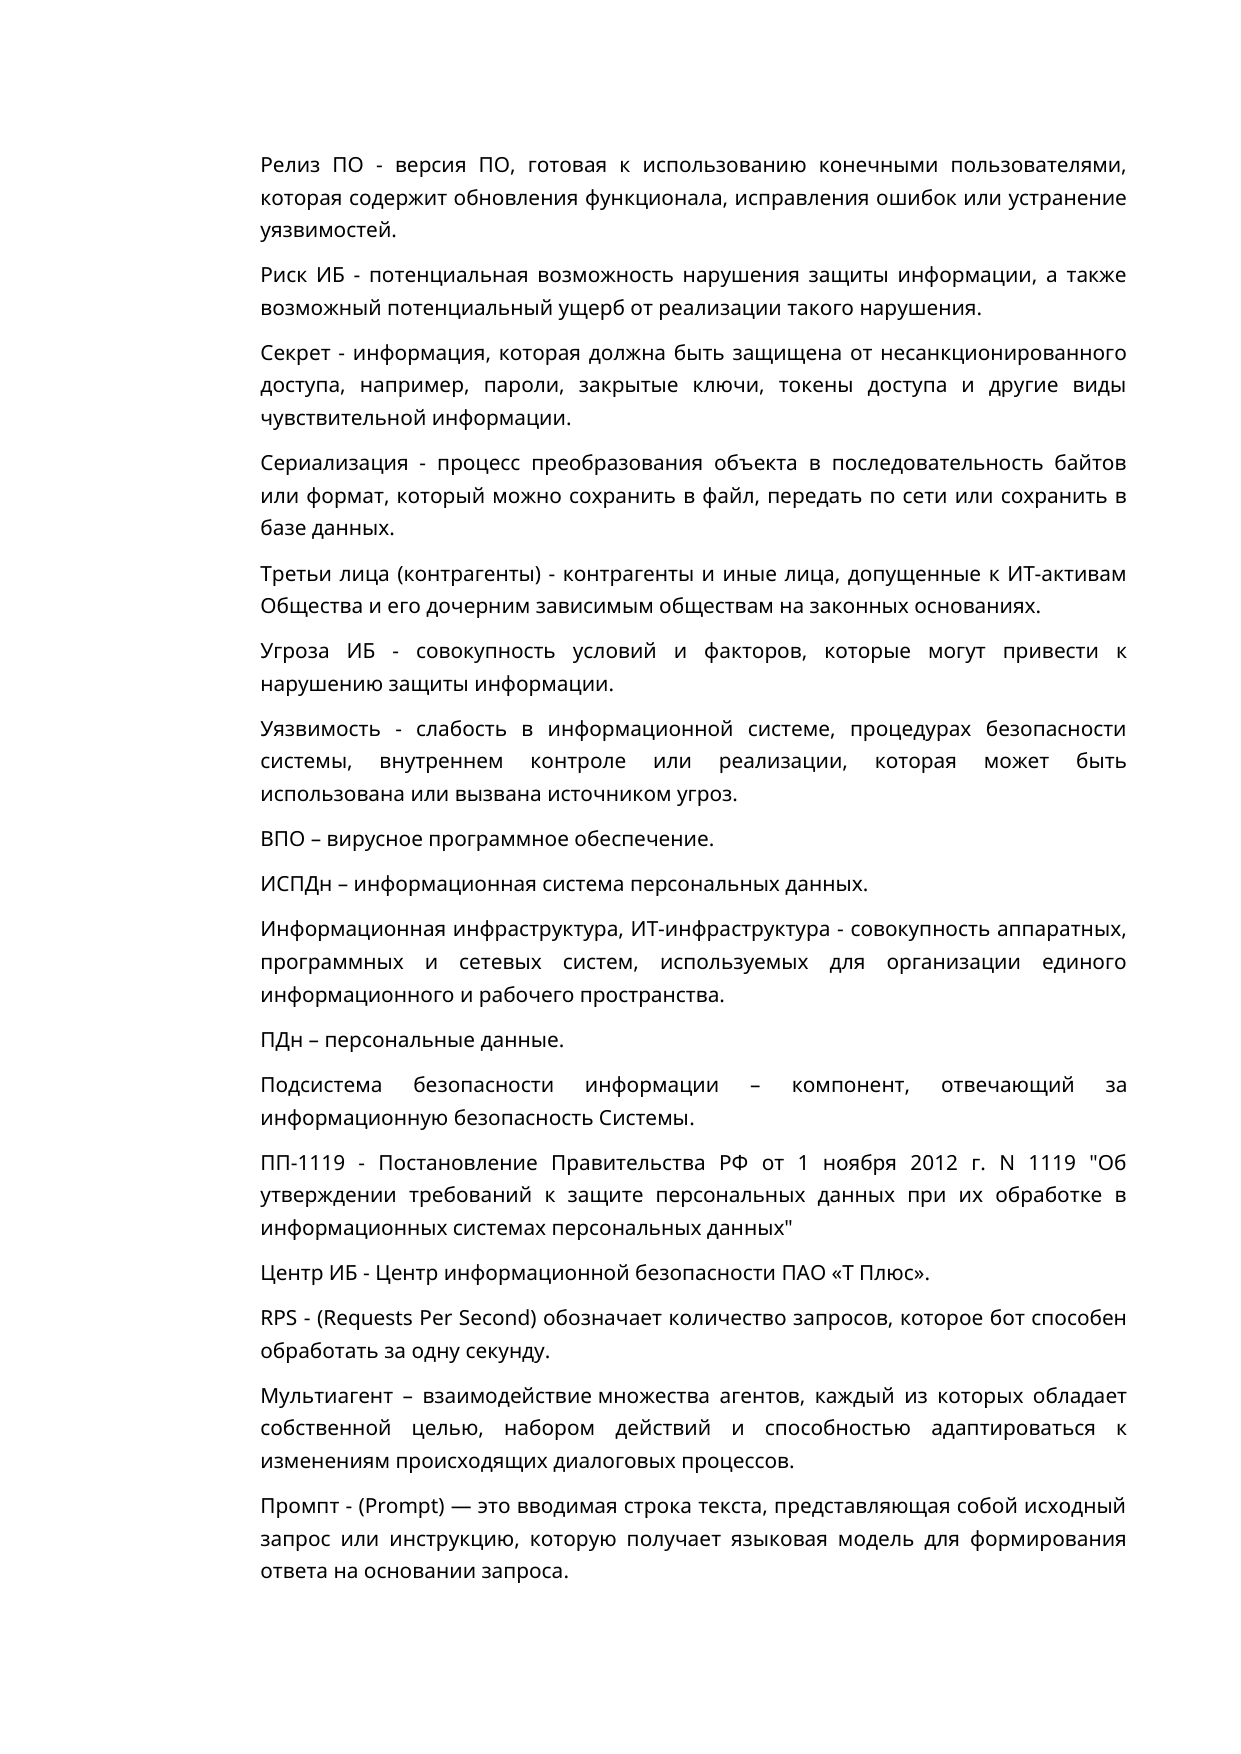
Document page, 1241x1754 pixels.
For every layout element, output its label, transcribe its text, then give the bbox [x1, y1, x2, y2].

list Риск ИБ - потенциальная возможность нарушения защиты информации, а также возможный потенциальный ущерб от реализации такого нарушения. [260, 260, 1128, 321]
list Подсистема безопасности информации – компонент, отвечающий за информационную безопасность Системы. [260, 1070, 1128, 1131]
list ИСПДн – информационная система персональных данных. [260, 869, 1128, 898]
list Релиз ПО - версия ПО, готовая к использованию конечными пользователями, которая содержит обновления функционала, исправления ошибок или устранение уязвимостей. [260, 150, 1128, 244]
list ВПО – вирусное программное обеспечение. [260, 824, 1128, 853]
list Информационная инфраструктура, ИТ-инфраструктура - совокупность аппаратных, программных и сетевых систем, используемых для организации единого информационного и рабочего пространства. [260, 914, 1128, 1008]
list ПДн – персональные данные. [260, 1025, 1128, 1053]
list ПП-1119 - Постановление Правительства РФ от 1 ноября 2012 г. N 1119 "Об утверждении требований к защите персональных данных при их обработке в информационных системах персональных данных" [260, 1148, 1128, 1241]
list RPS - (Requests Per Second) обозначает количество запросов, которое бот способен обработать за одну секунду. [260, 1303, 1128, 1364]
list Угроза ИБ - совокупность условий и факторов, которые могут привести к нарушению защиты информации. [260, 636, 1128, 697]
list Уязвимость - слабость в информационной системе, процедурах безопасности системы, внутреннем контроле или реализации, которая может быть использована или вызвана источником угроз. [260, 714, 1128, 808]
list Промпт - (Prompt) — это вводимая строка текста, представляющая собой исходный запрос или инструкцию, которую получает языковая модель для формирования ответа на основании запроса. [260, 1491, 1128, 1585]
list Центр ИБ - Центр информационной безопасности ПАО «Т Плюс». [260, 1258, 1128, 1286]
list Мультиагент – взаимодействие множества агентов, каждый из которых обладает собственной целью, набором действий и способностью адаптироваться к изменениям происходящих диалоговых процессов. [260, 1381, 1128, 1474]
list Третьи лица (контрагенты) - контрагенты и иные лица, допущенные к ИТ-активам Общества и его дочерним зависимым обществам на законных основаниях. [260, 559, 1128, 620]
list Секрет - информация, которая должна быть защищена от несанкционированного доступа, например, пароли, закрытые ключи, токены доступа и другие виды чувствительной информации. [260, 338, 1128, 432]
list Сериализация - процесс преобразования объекта в последовательность байтов или формат, который можно сохранить в файл, передать по сети или сохранить в базе данных. [260, 448, 1128, 542]
